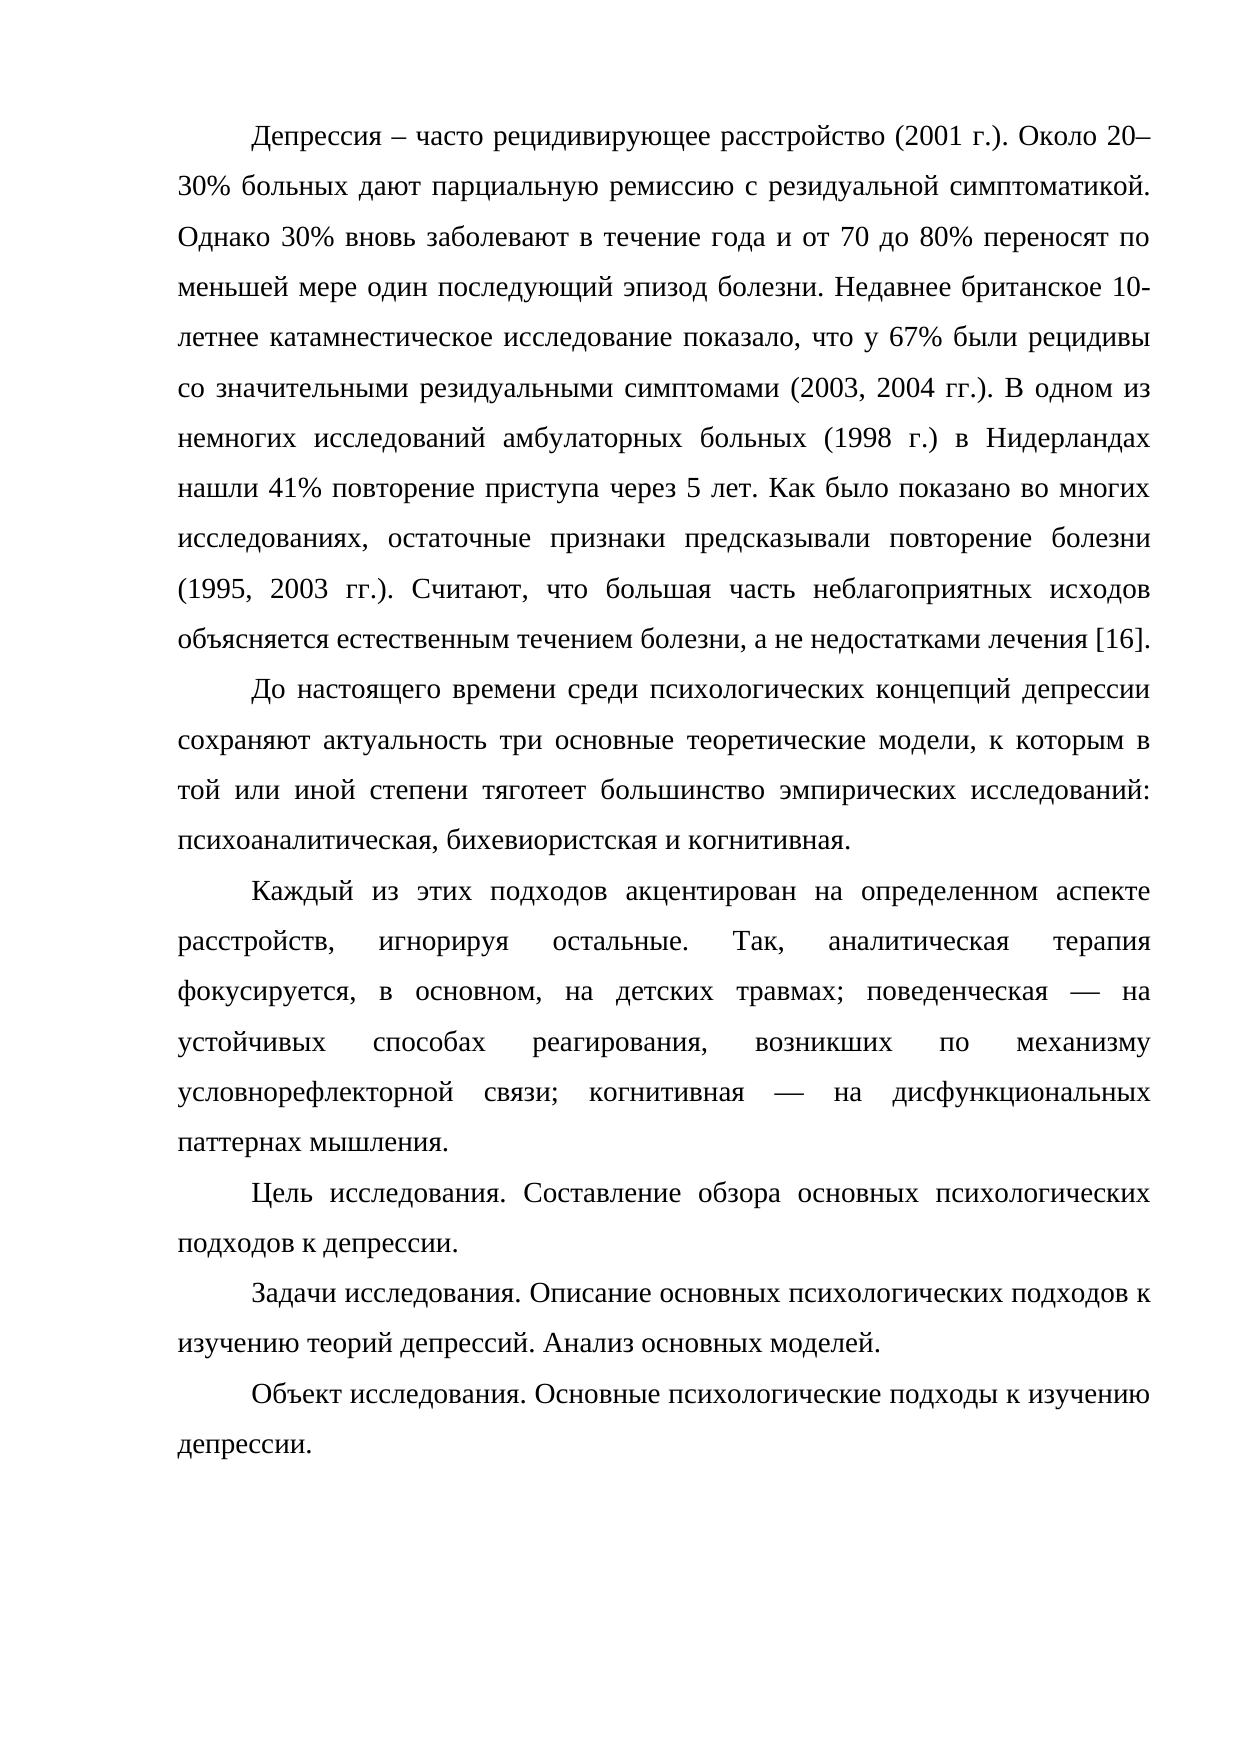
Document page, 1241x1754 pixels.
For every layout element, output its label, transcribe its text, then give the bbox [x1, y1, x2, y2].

text Каждый из этих подходов акцентирован на определенном аспекте расстройств, игнорируя остальные. Так, аналитическая терапия фокусируется, в основном, на детских травмах; поведенческая — на устойчивых способах реагирования, возникших по механизму условнорефлекторной связи; когнитивная — на дисфункциональных паттернах мышления. [177, 873, 1152, 1158]
text Объект исследования. Основные психологические подходы к изучению депрессии. [177, 1376, 1152, 1460]
text Цель исследования. Составление обзора основных психологических подходов к депрессии. [177, 1175, 1152, 1258]
text Задачи исследования. Описание основных психологических подходов к изучению теорий депрессий. Анализ основных моделей. [177, 1275, 1152, 1359]
text Депрессия – часто рецидивирующее расстройство (2001 г.). Около 20–30% больных дают парциальную ремиссию с резидуальной симптоматикой. Однако 30% вновь заболевают в течение года и от 70 до 80% переносят по меньшей мере один последующий эпизод болезни. Недавнее британское 10-летнее катамнестическое исследование показало, что у 67% были рецидивы со значительными резидуальными симптомами (2003, 2004 гг.). В одном из немногих исследований амбулаторных больных (1998 г.) в Нидерландах нашли 41% повторение приступа через 5 лет. Как было показано во многих исследованиях, остаточные признаки предсказывали повторение болезни (1995, 2003 гг.). Считают, что большая часть неблагоприятных исходов объясняется естественным течением болезни, а не недостатками лечения [16]. [177, 118, 1152, 655]
text До настоящего времени среди психологических концепций депрессии сохраняют актуальность три основные теоретические модели, к которым в той или иной степени тяготеет большинство эмпирических исследований: психоаналитическая, бихевиористская и когнитивная. [177, 672, 1152, 856]
